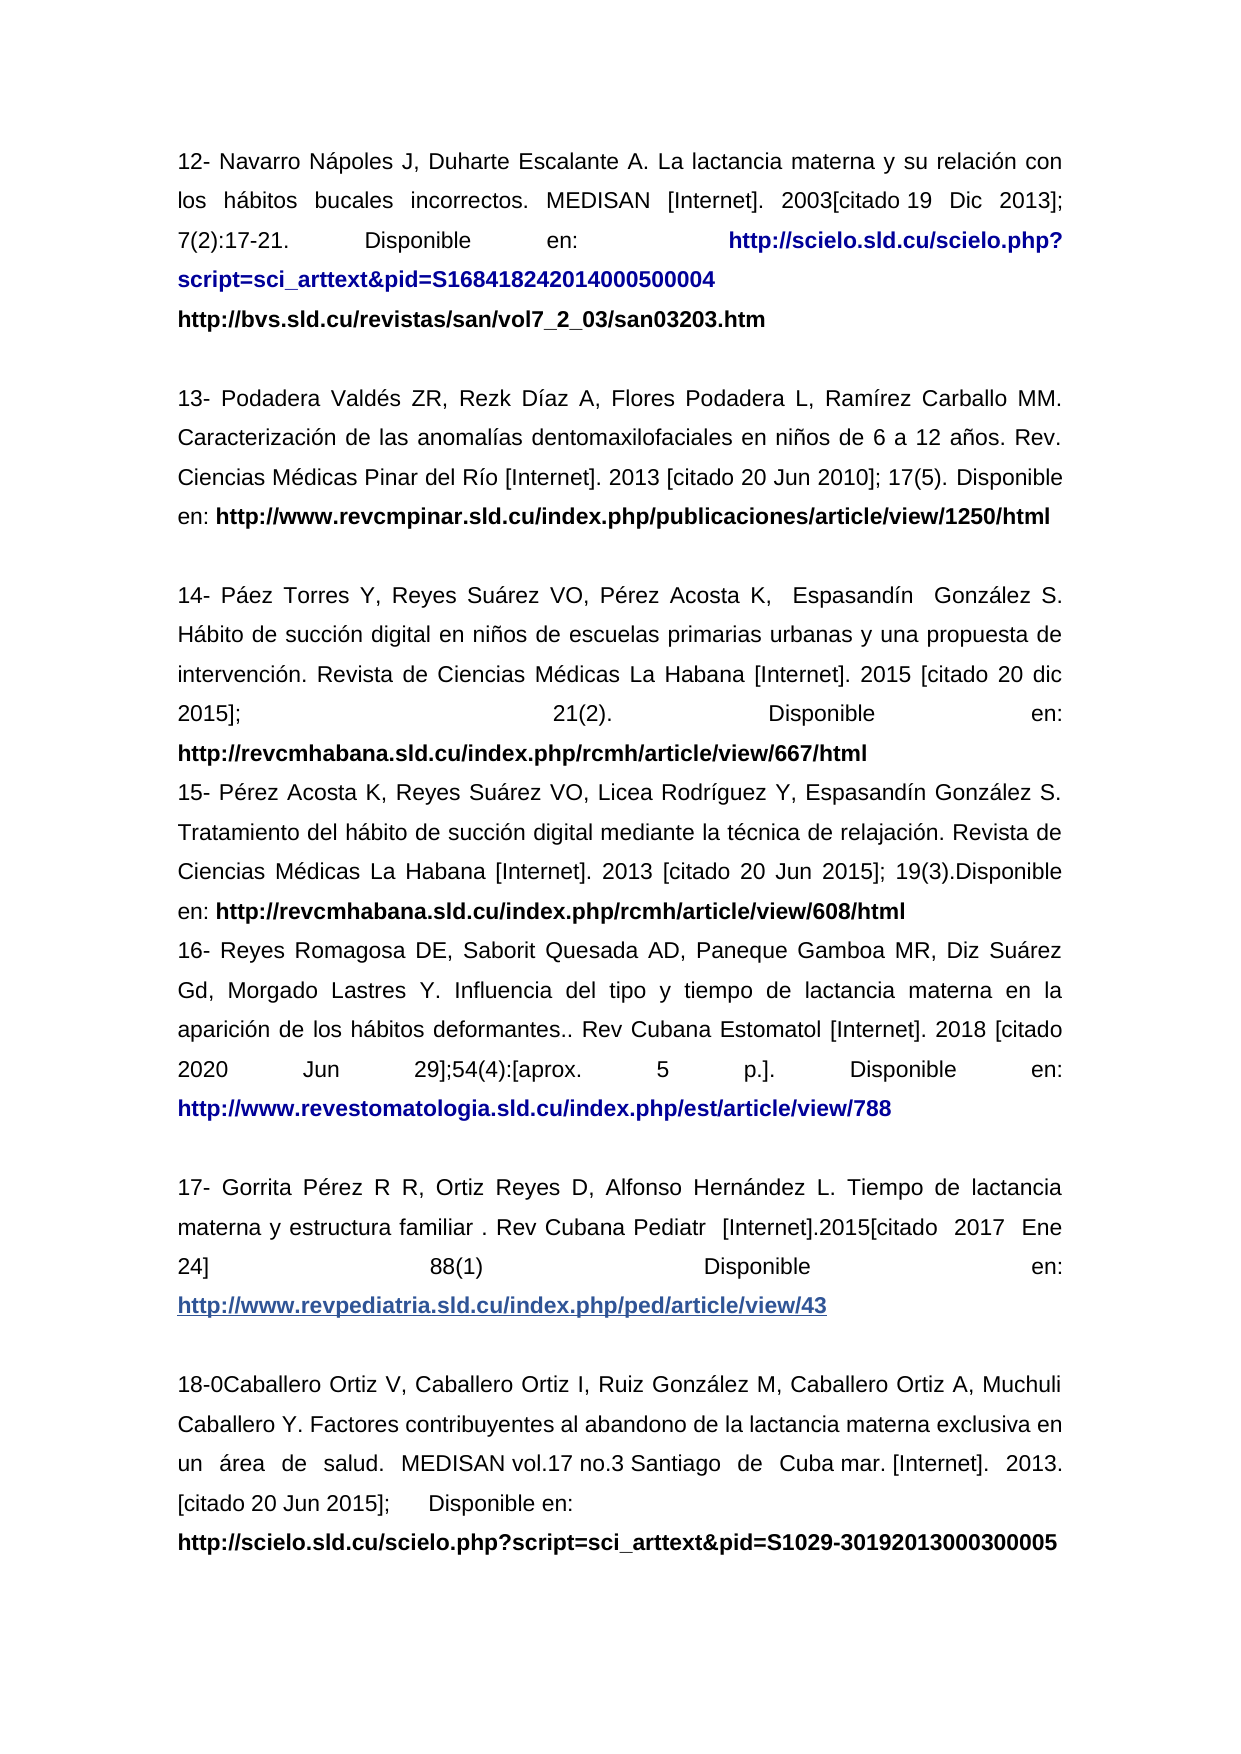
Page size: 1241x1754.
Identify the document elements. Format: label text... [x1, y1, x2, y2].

text 14- Páez Torres Y, Reyes Suárez VO, Pérez Acosta K, Espasandín González S. Hábito de succión digital en niños de escuelas primarias urbanas y una propuesta de intervención. Revista de Ciencias Médicas La Habana [Internet]. 2015 [citado 20 dic 2015]; 21(2). Disponible en: http://revcmhabana.sld.cu/index.php/rcmh/article/view/667/html [177, 582, 1063, 766]
text 13- Podadera Valdés ZR, Rezk Díaz A, Flores Podadera L, Ramírez Carballo MM. Caracterización de las anomalías dentomaxilofaciales en niños de 6 a 12 años. Rev. Ciencias Médicas Pinar del Río [Internet]. 2013 [citado 20 Jun 2010]; 17(5). Disponible en: http://www.revcmpinar.sld.cu/index.php/publicaciones/article/view/1250/html [177, 384, 1063, 529]
text http://scielo.sld.cu/scielo.php?script=sci_arttext&pid=S1029-30192013000300005 [177, 1529, 1063, 1556]
text 12- Navarro Nápoles J, Duharte Escalante A. La lactancia materna y su relación con los hábitos bucales incorrectos. MEDISAN [Internet]. 2003[citado 19 Dic 2013]; 7(2):17-21. Disponible en: http://scielo.sld.cu/scielo.php?script=sci_arttext&pid=S168418242014000500004 http://bvs.sld.cu/revistas/san/vol7_2_03/san03203.htm [177, 148, 1063, 332]
text 15- Pérez Acosta K, Reyes Suárez VO, Licea Rodríguez Y, Espasandín González S. Tratamiento del hábito de succión digital mediante la técnica de relajación. Revista de Ciencias Médicas La Habana [Internet]. 2013 [citado 20 Jun 2015]; 19(3).Disponible en: http://revcmhabana.sld.cu/index.php/rcmh/article/view/608/html [177, 779, 1063, 924]
text 17- Gorrita Pérez R R, Ortiz Reyes D, Alfonso Hernández L. Tiempo de lactancia materna y estructura familiar . Rev Cubana Pediatr [Internet].2015[citado 2017 Ene 24] 88(1) Disponible en: http://www.revpediatria.sld.cu/index.php/ped/article/view/43 [177, 1174, 1063, 1319]
text 18-0Caballero Ortiz V, Caballero Ortiz I, Ruiz González M, Caballero Ortiz A, Muchuli Caballero Y. Factores contribuyentes al abandono de la lactancia materna exclusiva en un área de salud. MEDISAN vol.17 no.3 Santiago de Cuba mar. [Internet]. 2013. [citado 20 Jun 2015]; Disponible en: [177, 1371, 1063, 1516]
text 16- Reyes Romagosa DE, Saborit Quesada AD, Paneque Gamboa MR, Diz Suárez Gd, Morgado Lastres Y. Influencia del tipo y tiempo de lactancia materna en la aparición de los hábitos deformantes.. Rev Cubana Estomatol [Internet]. 2018 [citado 2020 Jun 29];54(4):[aprox. 5 p.]. Disponible en: http://www.revestomatologia.sld.cu/index.php/est/article/view/788 [177, 937, 1063, 1121]
